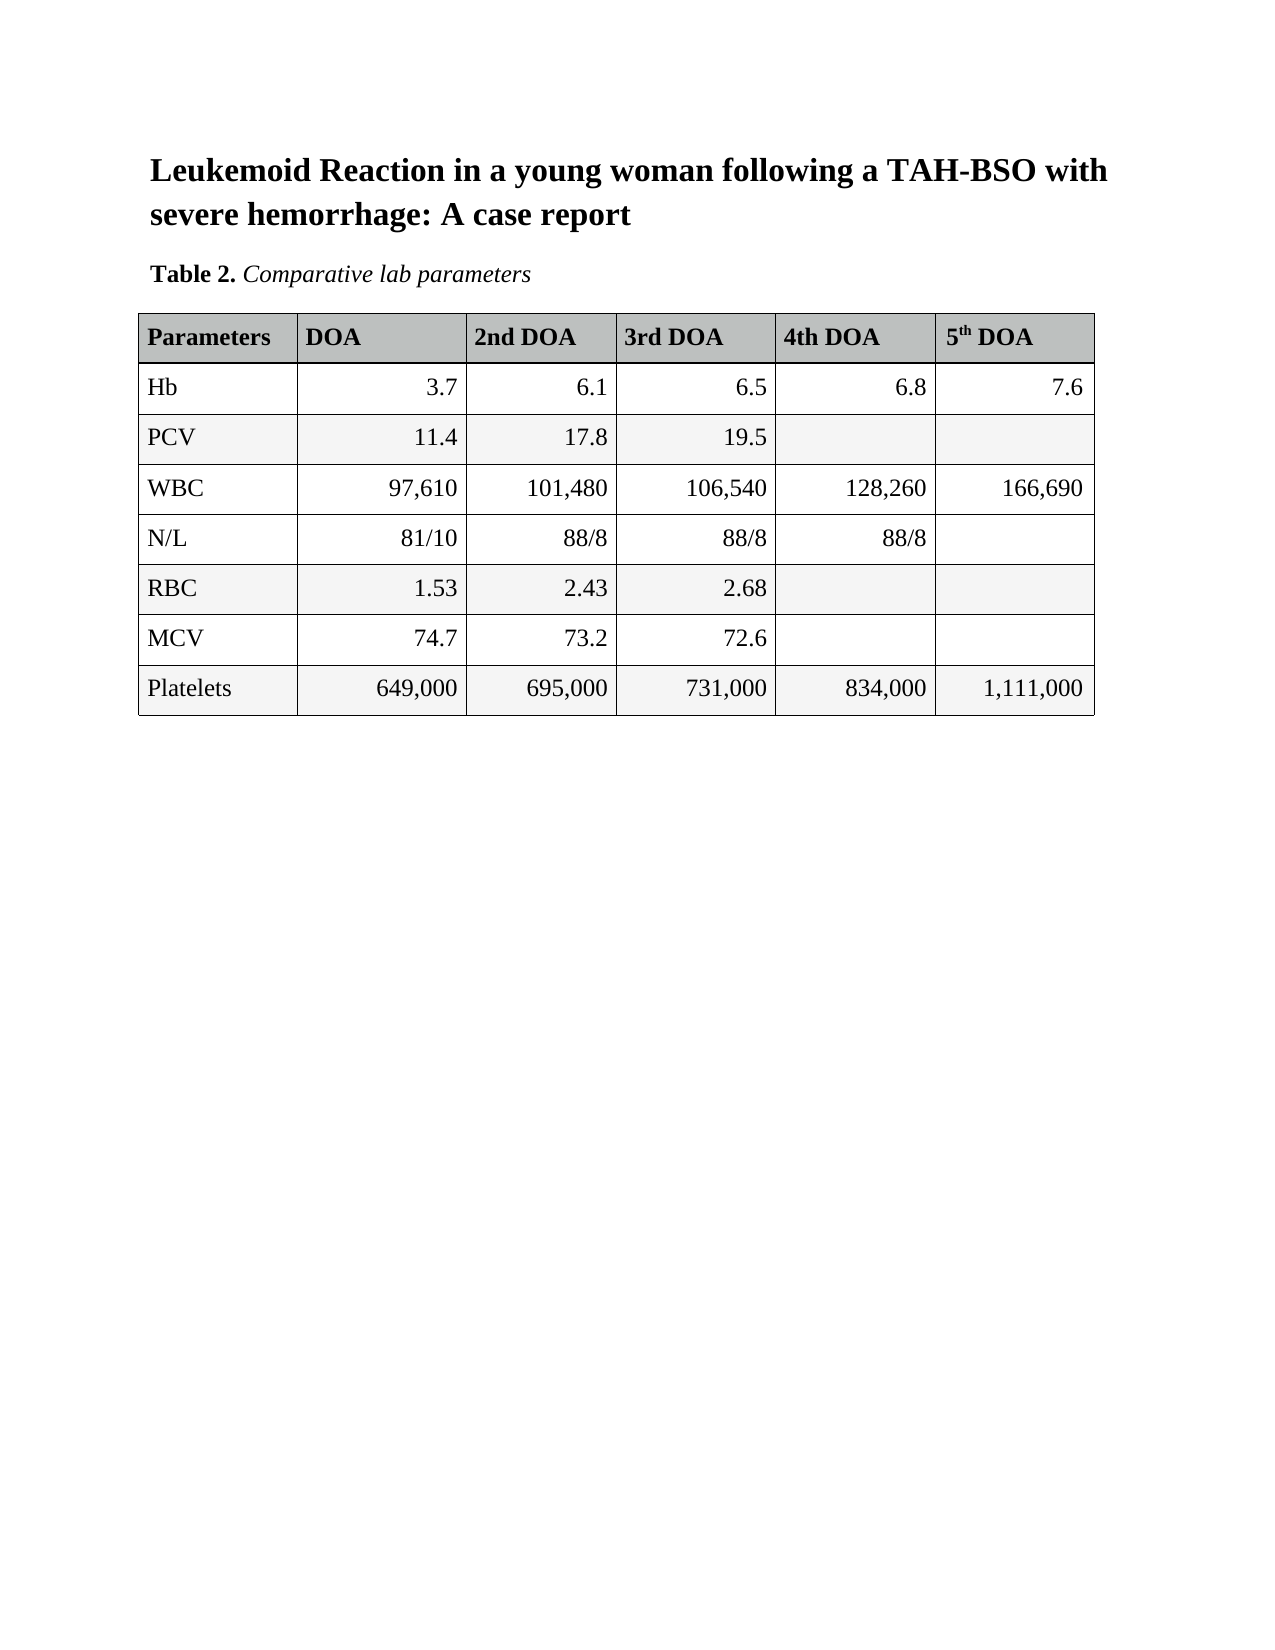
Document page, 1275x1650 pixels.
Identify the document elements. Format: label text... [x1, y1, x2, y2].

table_cell [936, 415, 1094, 464]
table_cell 106,540 [617, 465, 775, 514]
table_cell 2.43 [467, 565, 616, 614]
table_cell 74.7 [298, 615, 466, 664]
table_cell Platelets [139, 666, 297, 715]
table_cell 834,000 [776, 666, 935, 715]
table_cell [776, 415, 935, 464]
table_cell [936, 565, 1094, 614]
table_cell WBC [139, 465, 297, 514]
table_cell PCV [139, 415, 297, 464]
table_cell 73.2 [467, 615, 616, 664]
table_cell 2.68 [617, 565, 775, 614]
table_cell [936, 515, 1094, 564]
table_cell 166,690 [936, 465, 1094, 514]
table_header DOA [298, 314, 466, 362]
table_cell 72.6 [617, 615, 775, 664]
table_cell [776, 565, 935, 614]
table_cell 6.5 [617, 364, 775, 413]
table_cell 81/10 [298, 515, 466, 564]
table_cell 649,000 [298, 666, 466, 715]
table_cell 101,480 [467, 465, 616, 514]
table_cell 97,610 [298, 465, 466, 514]
table_cell [776, 615, 935, 664]
table_cell 19.5 [617, 415, 775, 464]
table_header 5th DOA [936, 314, 1094, 362]
table_header 3rd DOA [617, 314, 775, 362]
text Leukemoid Reaction in a young woman following a TAH-BSO with severe hemorrhage: A case report [150, 150, 1125, 232]
table_cell 1.53 [298, 565, 466, 614]
table_cell 7.6 [936, 364, 1094, 413]
table_header 4th DOA [776, 314, 935, 362]
table_cell 695,000 [467, 666, 616, 715]
table_cell 128,260 [776, 465, 935, 514]
table_header 2nd DOA [467, 314, 616, 362]
table_cell 6.1 [467, 364, 616, 413]
table_cell 1,111,000 [936, 666, 1094, 715]
table_header Parameters [139, 314, 297, 362]
table_cell 731,000 [617, 666, 775, 715]
table_cell MCV [139, 615, 297, 664]
table_cell N/L [139, 515, 297, 564]
text Table 2. Comparative lab parameters [150, 259, 1125, 288]
table_cell [936, 615, 1094, 664]
table_cell 88/8 [467, 515, 616, 564]
table_cell 88/8 [776, 515, 935, 564]
table_cell 11.4 [298, 415, 466, 464]
table_cell 3.7 [298, 364, 466, 413]
table_cell RBC [139, 565, 297, 614]
table_cell 17.8 [467, 415, 616, 464]
table_cell 6.8 [776, 364, 935, 413]
table_cell Hb [139, 364, 297, 413]
table_cell 88/8 [617, 515, 775, 564]
